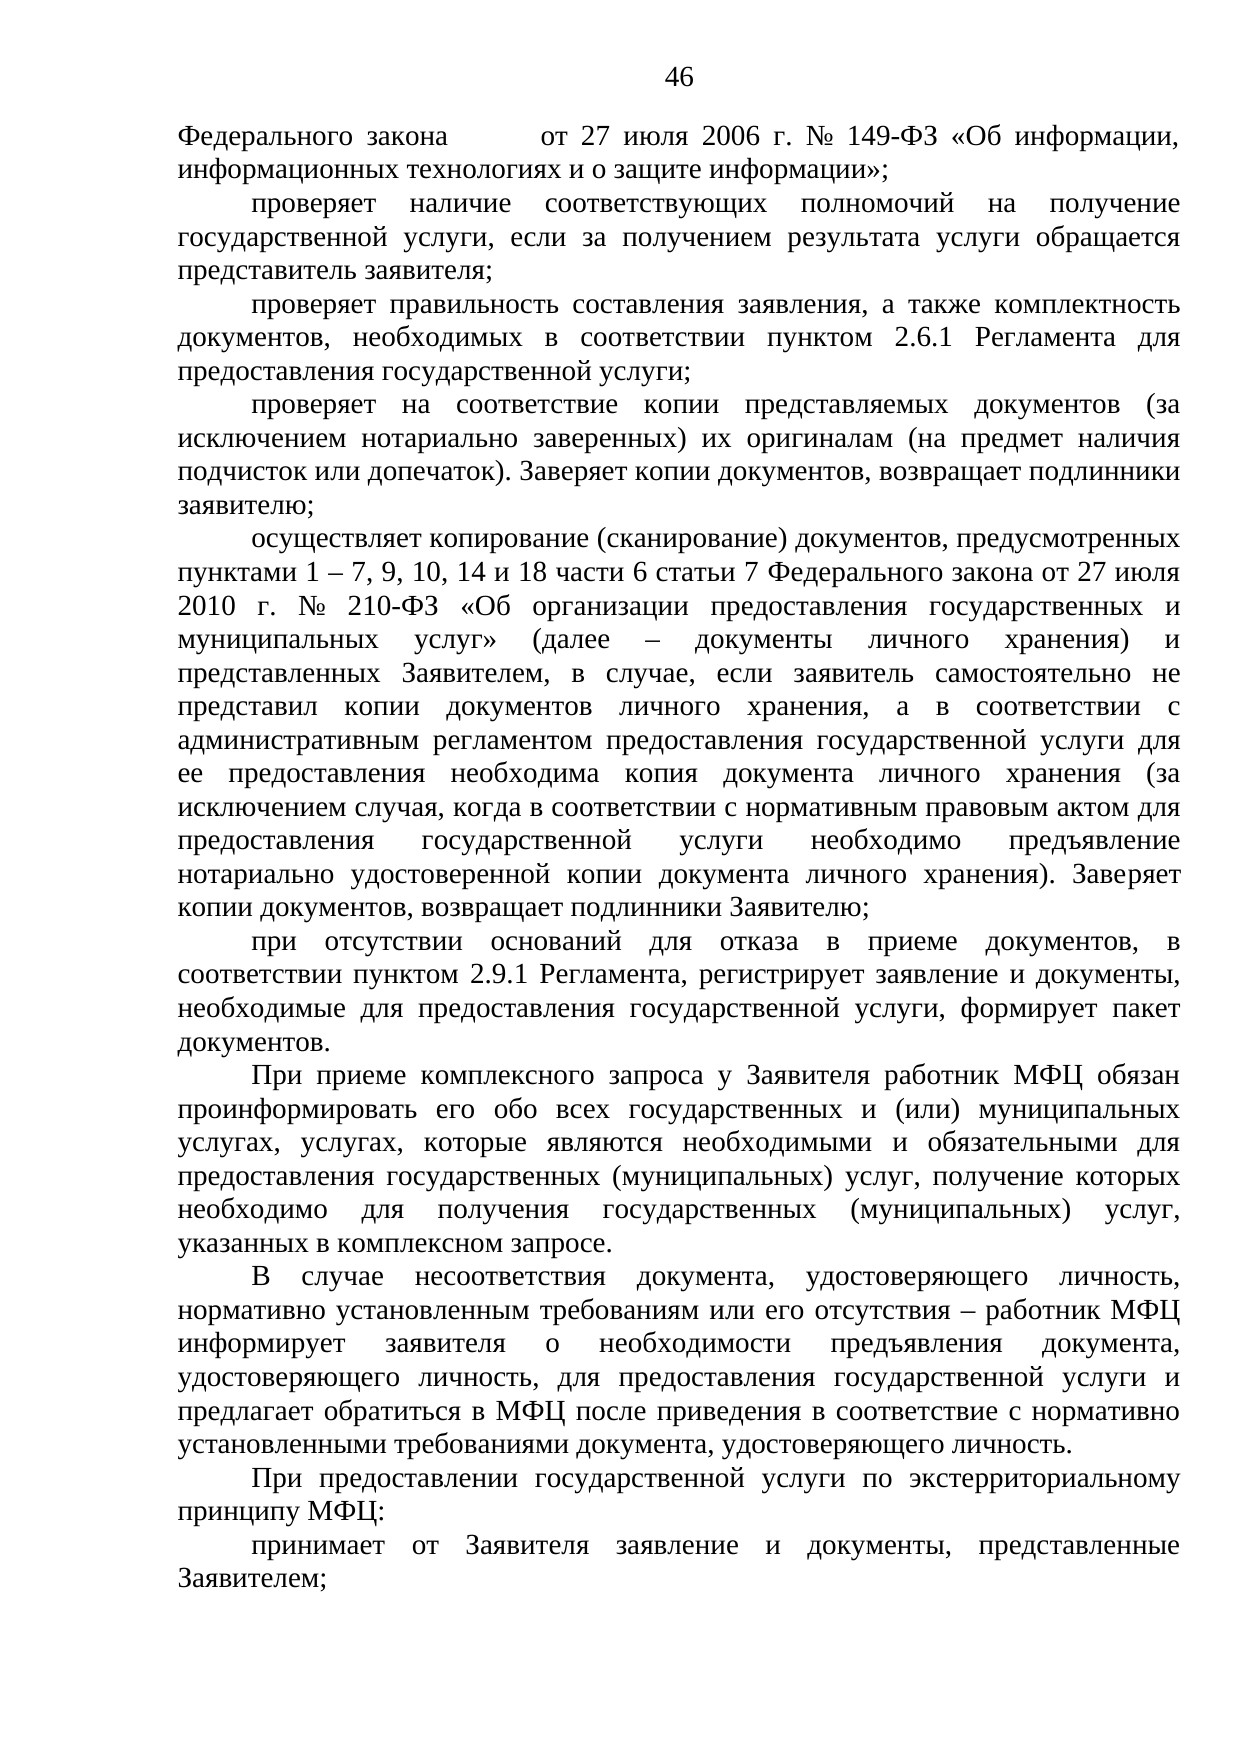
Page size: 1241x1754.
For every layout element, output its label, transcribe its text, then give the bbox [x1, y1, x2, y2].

text При приеме комплексного запроса у Заявителя работник МФЦ обязан проинформировать его обо всех государственных и (или) муниципальных услугах, услугах, которые являются необходимыми и обязательными для предоставления государственных (муниципальных) услуг, получение которых необходимо для получения государственных (муниципальных) услуг, указанных в комплексном запросе. [177, 1057, 1181, 1258]
text при отсутствии оснований для отказа в приеме документов, в соответствии пунктом 2.9.1 Регламента, регистрирует заявление и документы, необходимые для предоставления государственной услуги, формирует пакет документов. [177, 923, 1181, 1057]
text В случае несоответствия документа, удостоверяющего личность, нормативно установленным требованиям или его отсутствия – работник МФЦ информирует заявителя о необходимости предъявления документа, удостоверяющего личность, для предоставления государственной услуги и предлагает обратиться в МФЦ после приведения в соответствие с нормативно установленными требованиями документа, удостоверяющего личность. [177, 1258, 1181, 1460]
text При предоставлении государственной услуги по экстерриториальному принципу МФЦ: [177, 1460, 1181, 1527]
text принимает от Заявителя заявление и документы, представленные Заявителем; [177, 1527, 1181, 1594]
text проверяет наличие соответствующих полномочий на получение государственной услуги, если за получением результата услуги обращается представитель заявителя; [177, 185, 1181, 286]
text проверяет правильность составления заявления, а также комплектность документов, необходимых в соответствии пунктом 2.6.1 Регламента для предоставления государственной услуги; [177, 286, 1181, 386]
text проверяет на соответствие копии представляемых документов (за исключением нотариально заверенных) их оригиналам (на предмет наличия подчисток или допечаток). Заверяет копии документов, возвращает подлинники заявителю; [177, 386, 1181, 521]
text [177, 118, 1181, 185]
text осуществляет копирование (сканирование) документов, предусмотренных пунктами 1 – 7, 9, 10, 14 и 18 части 6 статьи 7 Федерального закона от 27 июля 2010 г. № 210-ФЗ «Об организации предоставления государственных и муниципальных услуг» (далее – документы личного хранения) и представленных Заявителем, в случае, если заявитель самостоятельно не представил копии документов личного хранения, а в соответствии с административным регламентом предоставления государственной услуги для ее предоставления необходима копия документа личного хранения (за исключением случая, когда в соответствии с нормативным правовым актом для предоставления государственной услуги необходимо предъявление нотариально удостоверенной копии документа личного хранения). Заверяет копии документов, возвращает подлинники Заявителю; [177, 521, 1181, 923]
